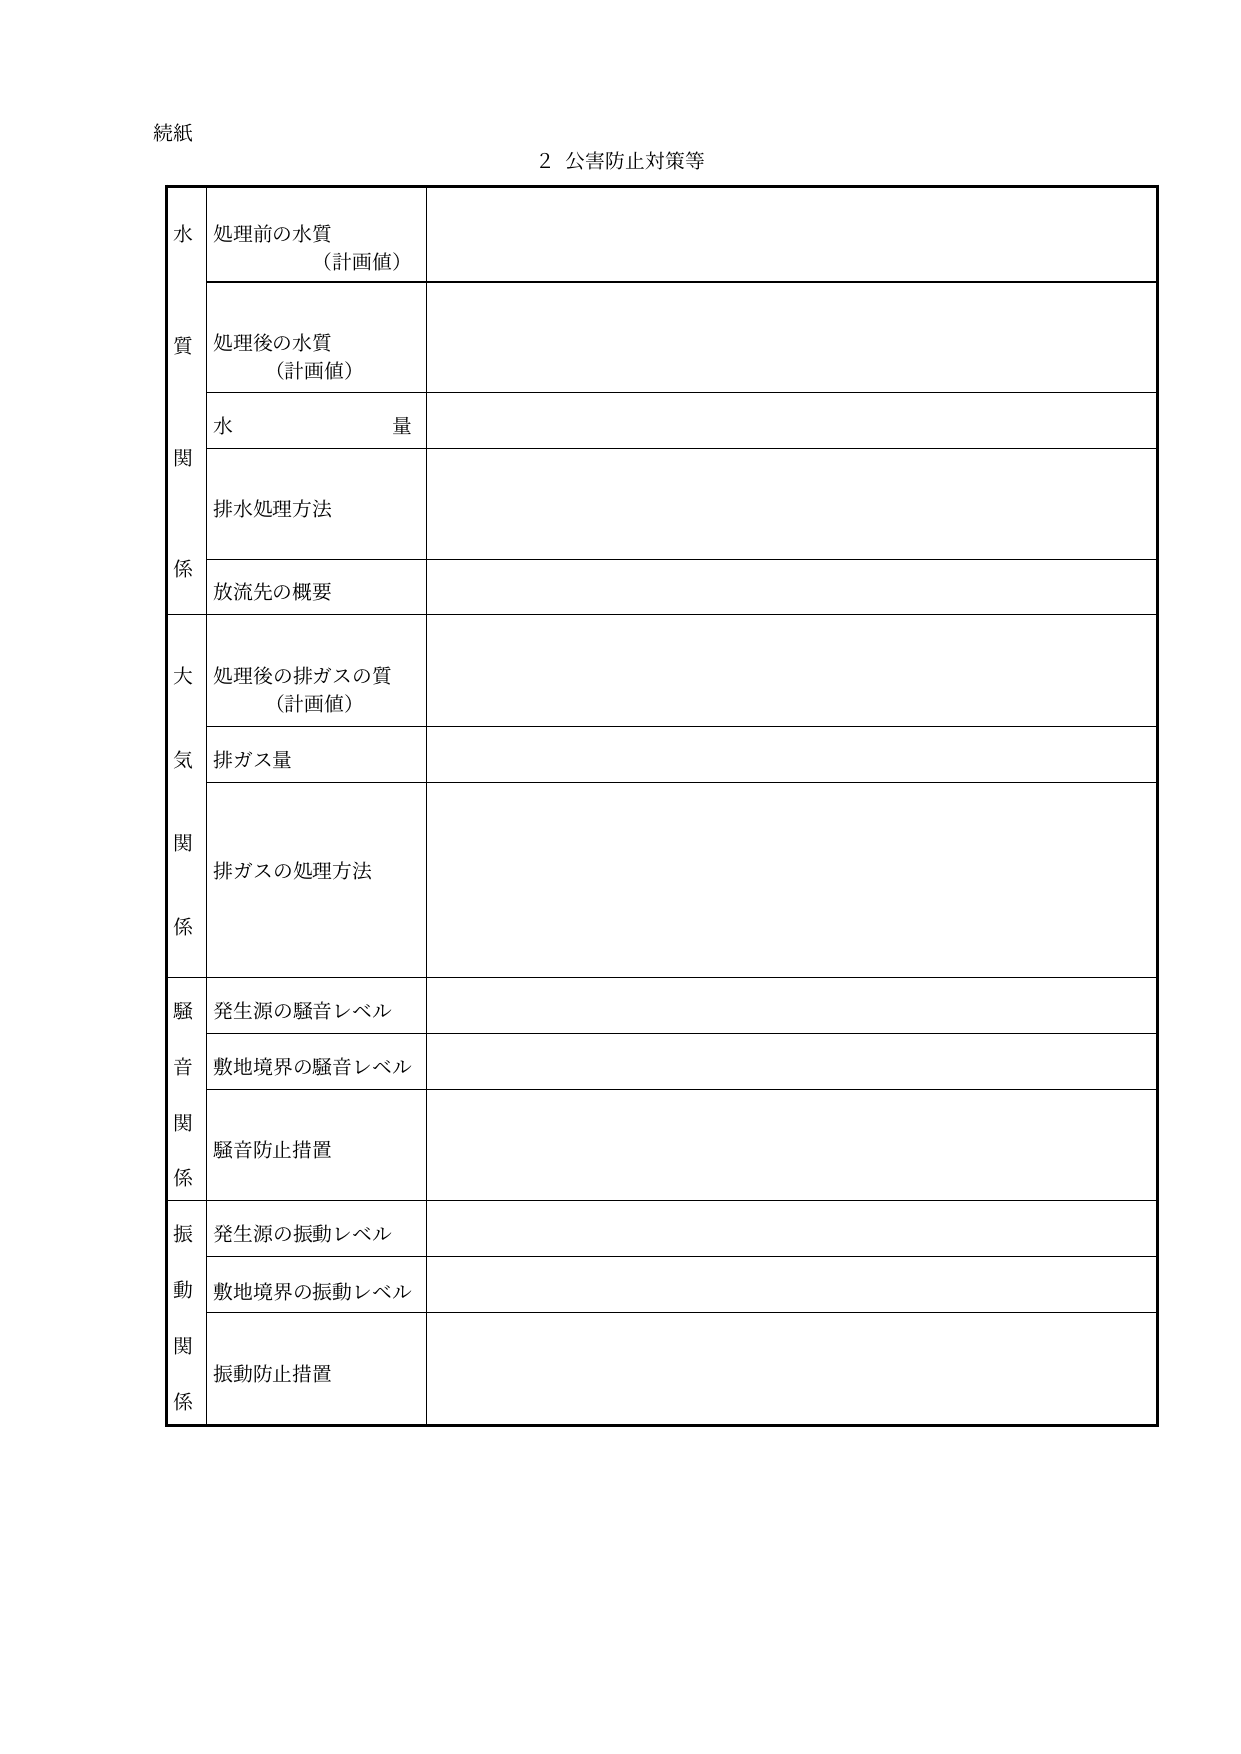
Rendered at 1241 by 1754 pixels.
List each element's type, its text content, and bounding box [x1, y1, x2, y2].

table_cell [427, 615, 1156, 726]
table_header 処理前の水質 （計画値） [207, 188, 426, 281]
table_cell 騒音防止措置 [207, 1090, 426, 1200]
table_cell 大 気 関 係 [168, 615, 206, 977]
table_cell [427, 1313, 1156, 1424]
table_cell 敷地境界の振動レベル [207, 1257, 426, 1312]
table_cell 振 動 関 係 [168, 1201, 206, 1424]
table_cell [427, 283, 1156, 392]
table_cell 排ガスの処理方法 [207, 783, 426, 977]
table_cell [427, 449, 1156, 558]
table_cell 排ガス量 [207, 727, 426, 782]
table_cell [427, 1201, 1156, 1256]
table_cell [427, 393, 1156, 448]
table_cell [427, 783, 1156, 977]
table_cell [427, 1090, 1156, 1200]
table_cell 処理後の水質 （計画値） [207, 283, 426, 392]
table_cell 敷地境界の騒音レベル [207, 1034, 426, 1089]
table_cell 発生源の振動レベル [207, 1201, 426, 1256]
table_cell [427, 1034, 1156, 1089]
table_cell [427, 727, 1156, 782]
text ２ 公害防止対策等 [153, 146, 1087, 174]
table_cell 排水処理方法 [207, 449, 426, 558]
table_header [427, 188, 1156, 281]
table_cell [427, 1257, 1156, 1312]
table_cell 放流先の概要 [207, 560, 426, 614]
table_cell 騒 音 関 係 [168, 978, 206, 1200]
text 続紙 [153, 118, 1087, 146]
table_header 水 質 関 係 [168, 188, 206, 614]
table_cell [427, 560, 1156, 614]
table_cell 処理後の排ガスの質 （計画値） [207, 615, 426, 726]
table_cell 振動防止措置 [207, 1313, 426, 1424]
table_cell 発生源の騒音レベル [207, 978, 426, 1033]
table_cell [427, 978, 1156, 1033]
table_cell 水 量 [207, 393, 426, 448]
